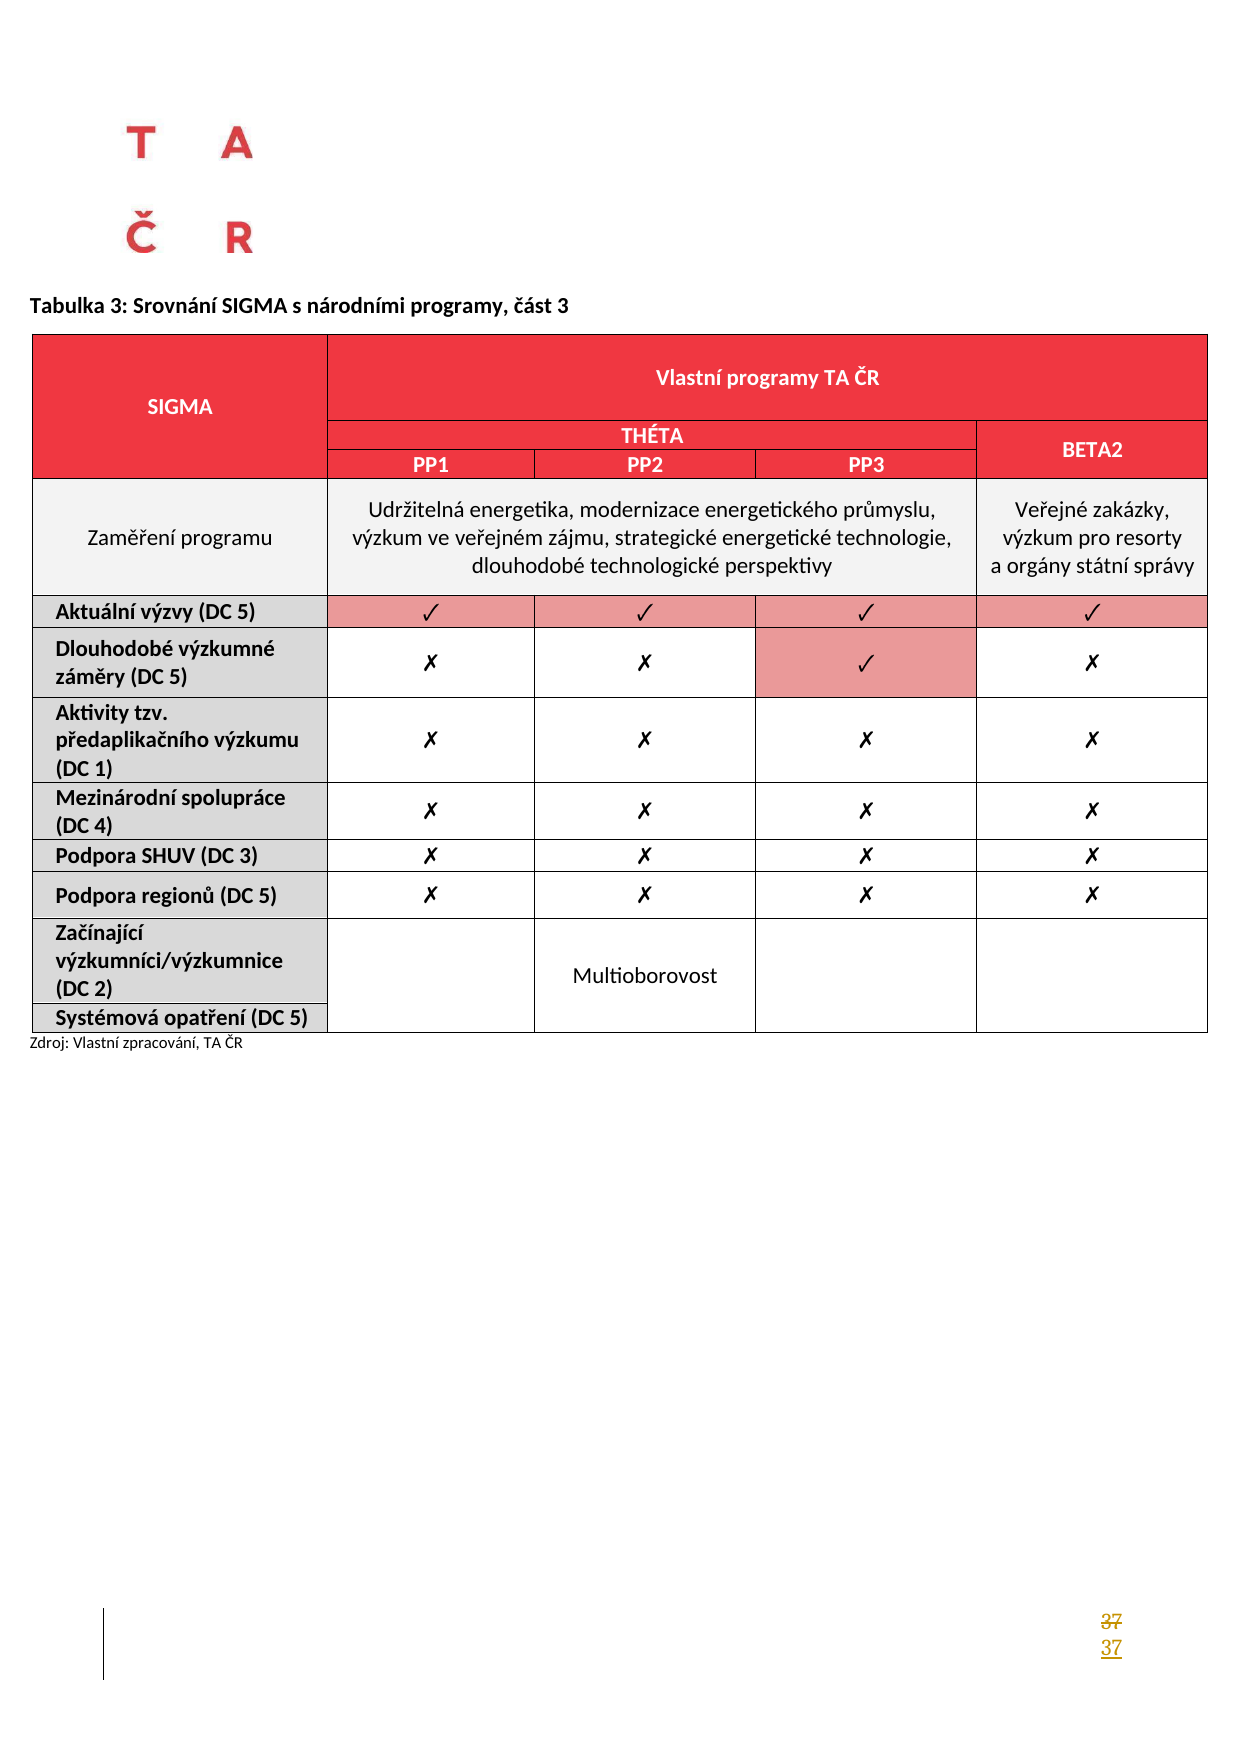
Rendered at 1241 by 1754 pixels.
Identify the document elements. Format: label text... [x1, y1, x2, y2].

table_cell Podpora SHUV (DC 3) [33, 840, 327, 871]
table_header Vlastní programy TA ČR [328, 335, 1207, 420]
table_cell ✗ [535, 783, 755, 839]
table_cell Podpora regionů (DC 5) [33, 872, 327, 917]
table_cell ✗ [328, 783, 534, 839]
table_cell ✗ [756, 783, 976, 839]
table_cell ✗ [328, 872, 534, 917]
table_cell [756, 919, 976, 1032]
table_cell Multioborovost [535, 919, 755, 1032]
table_cell PP1 [328, 450, 534, 478]
table_cell PP3 [756, 450, 976, 478]
table_cell [977, 919, 1207, 1032]
table_cell ✗ [756, 698, 976, 782]
table_cell BETA2 [977, 421, 1207, 478]
table_cell ✗ [535, 698, 755, 782]
table_cell Udržitelná energetika, modernizace energetického průmyslu, výzkum ve veřejném zájmu, strategické energetické technologie, dlouhodobé technologické perspektivy [328, 479, 976, 594]
table_cell ✗ [328, 840, 534, 871]
table_cell ✗ [535, 872, 755, 917]
table_cell Veřejné zakázky, výzkum pro resorty a orgány státní správy [977, 479, 1207, 594]
table_cell Dlouhodobé výzkumné záměry (DC 5) [33, 628, 327, 697]
picture [0, 0, 253, 253]
table_cell 🗸 [328, 596, 534, 627]
table_cell PP2 [535, 450, 755, 478]
table_cell 🗸 [756, 596, 976, 627]
table_cell Zaměření programu [33, 479, 327, 594]
table_cell ✗ [328, 698, 534, 782]
table_header SIGMA [33, 335, 327, 478]
table_cell 🗸 [977, 596, 1207, 627]
table_cell ✗ [756, 872, 976, 917]
table_cell Aktivity tzv. předaplikačního výzkumu (DC 1) [33, 698, 327, 782]
table_cell ✗ [535, 840, 755, 871]
table_cell THÉTA [328, 421, 976, 449]
table_cell 🗸 [535, 596, 755, 627]
table_cell Začínající výzkumníci/výzkumnice (DC 2) [33, 919, 327, 1002]
table_cell Mezinárodní spolupráce (DC 4) [33, 783, 327, 839]
table_cell ✗ [977, 698, 1207, 782]
table_cell Systémová opatření (DC 5) [33, 1004, 327, 1032]
table_cell ✗ [535, 628, 755, 697]
table_cell ✗ [756, 840, 976, 871]
text Tabulka 3: Srovnání SIGMA s národními programy, část 3 [29, 238, 1122, 319]
table_cell 🗸 [756, 628, 976, 697]
text Zdroj: Vlastní zpracování, TA ČR [29, 1033, 1122, 1053]
table_cell Aktuální výzvy (DC 5) [33, 596, 327, 627]
table_cell ✗ [328, 628, 534, 697]
table_cell ✗ [977, 783, 1207, 839]
table_cell ✗ [977, 628, 1207, 697]
table_cell [328, 919, 534, 1032]
table_cell ✗ [977, 840, 1207, 871]
table_cell ✗ [977, 872, 1207, 917]
